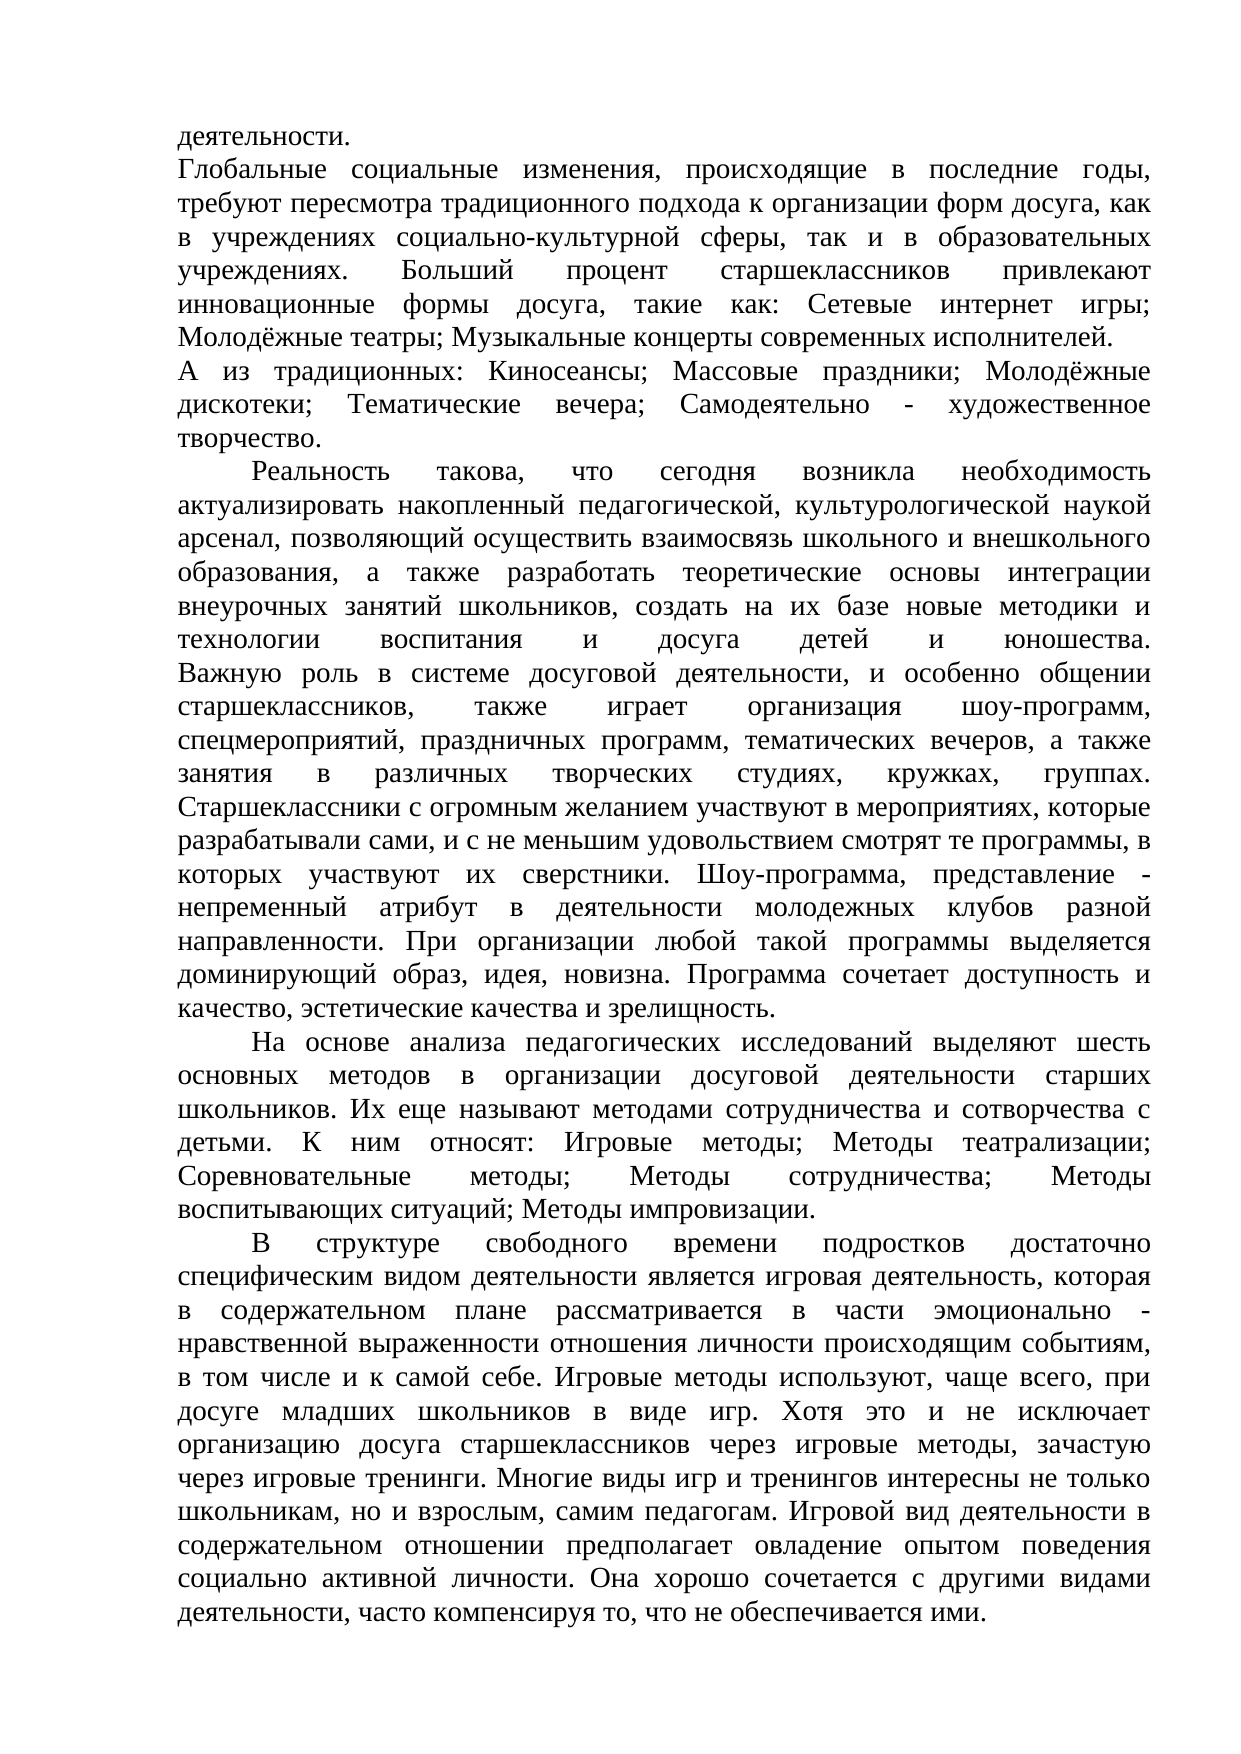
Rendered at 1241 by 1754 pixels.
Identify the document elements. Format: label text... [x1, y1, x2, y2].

text Реальность такова, что сегодня возникла необходимость актуализировать накопленный педагогической, культурологической наукой арсенал, позволяющий осуществить взаимосвязь школьного и внешкольного образования, а также разработать теоретические основы интеграции внеурочных занятий школьников, создать на их базе новые методики и технологии воспитания и досуга детей и юношества. Важную роль в системе досуговой деятельности, и особенно общении старшеклассников, также играет организация шоу-программ, спецмероприятий, праздничных программ, тематических вечеров, а также занятия в различных творческих студиях, кружках, группах. Старшеклассники с огромным желанием участвуют в мероприятиях, которые разрабатывали сами, и с не меньшим удовольствием смотрят те программы, в которых участвуют их сверстники. Шоу-программа, представление - непременный атрибут в деятельности молодежных клубов разной направленности. При организации любой такой программы выделяется доминирующий образ, идея, новизна. Программа сочетает доступность и качество, эстетические качества и зрелищность. [177, 453, 1152, 1024]
text В структуре свободного времени подростков достаточно специфическим видом деятельности является игровая деятельность, которая в содержательном плане рассматривается в части эмоционально - нравственной выраженности отношения личности происходящим событиям, в том числе и к самой себе. Игровые методы используют, чаще всего, при досуге младших школьников в виде игр. Хотя это и не исключает организацию досуга старшеклассников через игровые методы, зачастую через игровые тренинги. Многие виды игр и тренингов интересны не только школьникам, но и взрослым, самим педагогам. Игровой вид деятельности в содержательном отношении предполагает овладение опытом поведения социально активной личности. Она хорошо сочетается с другими видами деятельности, часто компенсируя то, что не обеспечивается ими. [177, 1225, 1152, 1627]
text На основе анализа педагогических исследований выделяют шесть основных методов в организации досуговой деятельности старших школьников. Их еще называют методами сотрудничества и сотворчества с детьми. К ним относят: Игровые методы; Методы театрализации; Соревновательные методы; Методы сотрудничества; Методы воспитывающих ситуаций; Методы импровизации. [177, 1024, 1152, 1225]
text А из традиционных: Киносеансы; Массовые праздники; Молодёжные дискотеки; Тематические вечера; Самодеятельно - художественное творчество. [177, 353, 1152, 453]
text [177, 118, 1152, 353]
